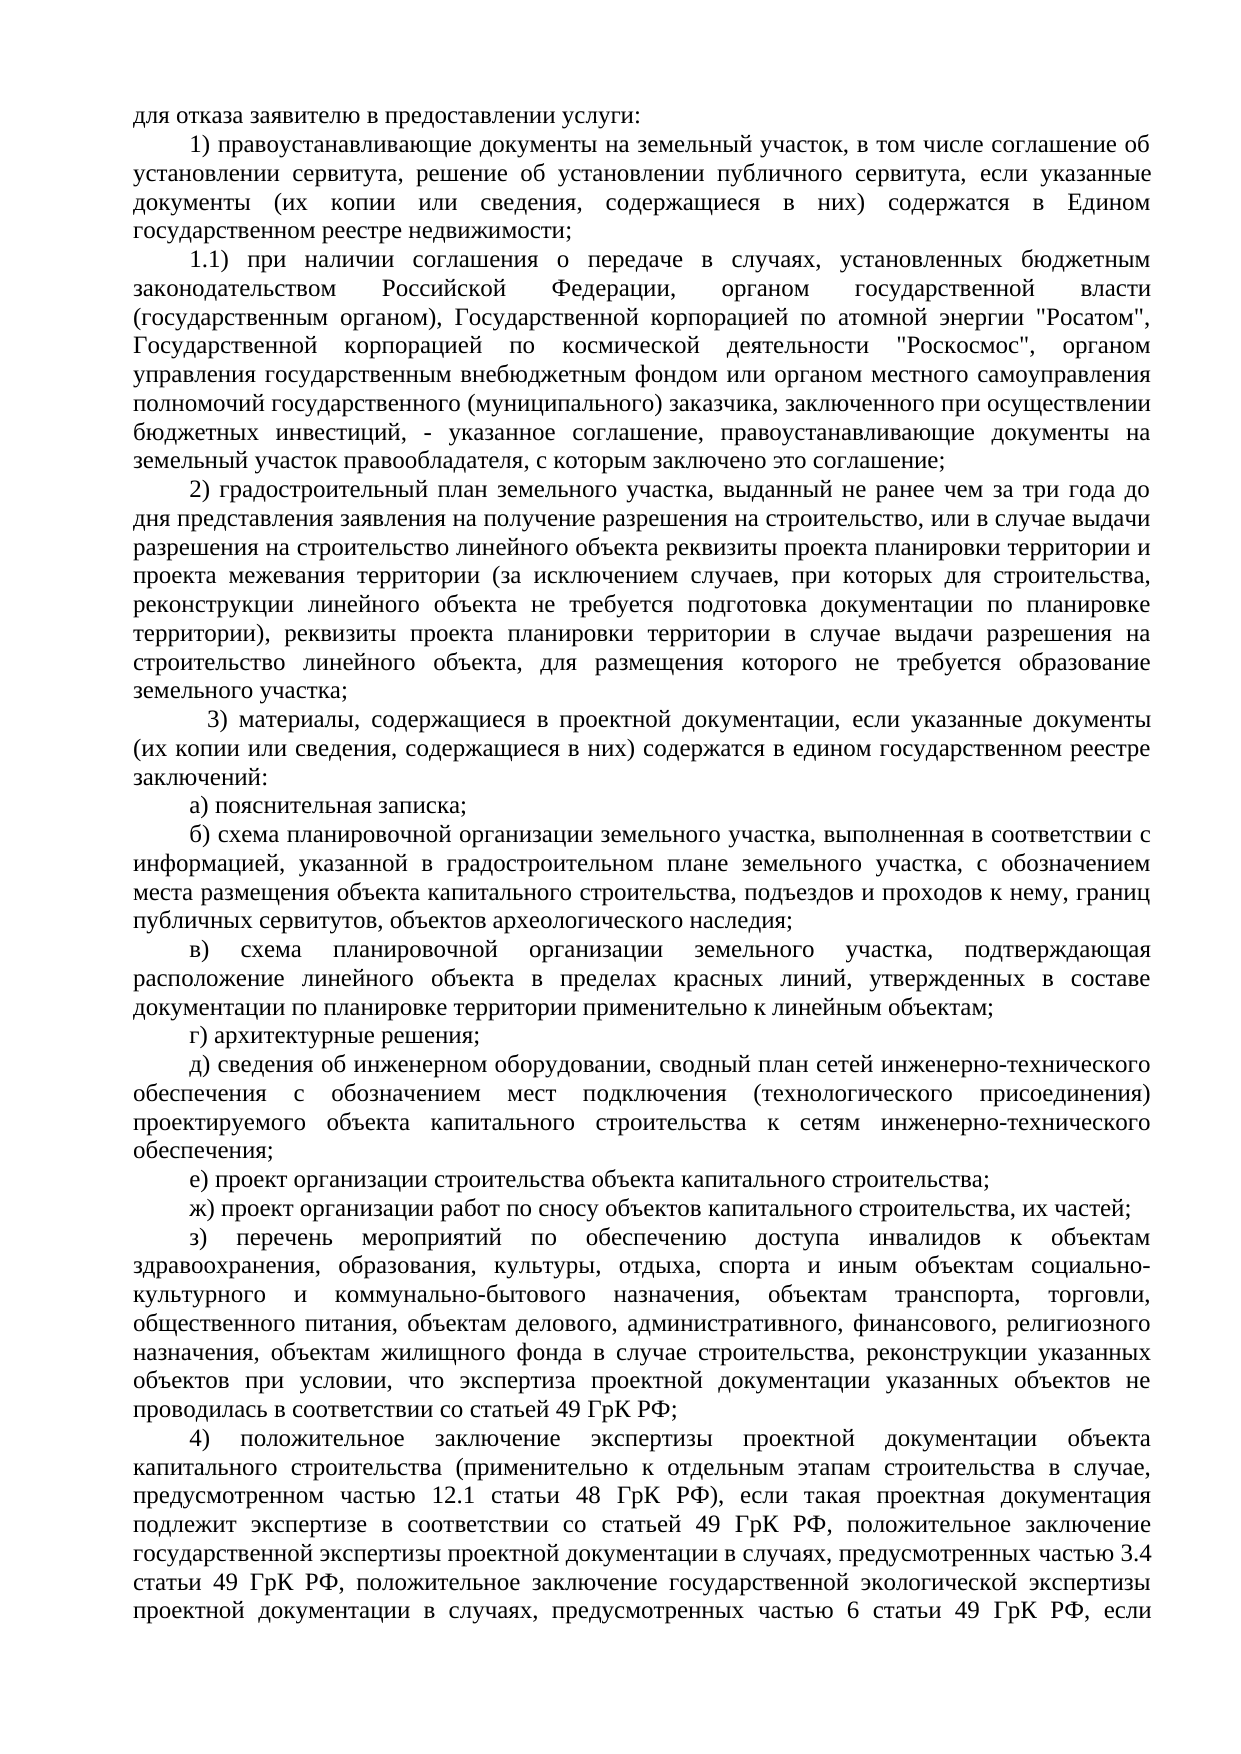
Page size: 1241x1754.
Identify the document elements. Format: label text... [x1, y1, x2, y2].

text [133, 1423, 1152, 1624]
text а) пояснительная записка; [133, 790, 1152, 819]
text д) сведения об инженерном оборудовании, сводный план сетей инженерно-технического обеспечения с обозначением мест подключения (технологического присоединения) проектируемого объекта капитального строительства к сетям инженерно-технического обеспечения; [133, 1049, 1152, 1164]
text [133, 100, 1152, 129]
text в) схема планировочной организации земельного участка, подтверждающая расположение линейного объекта в пределах красных линий, утвержденных в составе документации по планировке территории применительно к линейным объектам; [133, 934, 1152, 1020]
text б) схема планировочной организации земельного участка, выполненная в соответствии с информацией, указанной в градостроительном плане земельного участка, с обозначением места размещения объекта капитального строительства, подъездов и проходов к нему, границ публичных сервитутов, объектов археологического наследия; [133, 819, 1152, 934]
text 2) градостроительный план земельного участка, выданный не ранее чем за три года до дня представления заявления на получение разрешения на строительство, или в случае выдачи разрешения на строительство линейного объекта реквизиты проекта планировки территории и проекта межевания территории (за исключением случаев, при которых для строительства, реконструкции линейного объекта не требуется подготовка документации по планировке территории), реквизиты проекта планировки территории в случае выдачи разрешения на строительство линейного объекта, для размещения которого не требуется образование земельного участка; [133, 474, 1152, 704]
text ж) проект организации работ по сносу объектов капитального строительства, их частей; [133, 1193, 1152, 1222]
text 1) правоустанавливающие документы на земельный участок, в том числе соглашение об установлении сервитута, решение об установлении публичного сервитута, если указанные документы (их копии или сведения, содержащиеся в них) содержатся в Едином государственном реестре недвижимости; [133, 129, 1152, 244]
text з) перечень мероприятий по обеспечению доступа инвалидов к объектам здравоохранения, образования, культуры, отдыха, спорта и иным объектам социально-культурного и коммунально-бытового назначения, объектам транспорта, торговли, общественного питания, объектам делового, административного, финансового, религиозного назначения, объектам жилищного фонда в случае строительства, реконструкции указанных объектов при условии, что экспертиза проектной документации указанных объектов не проводилась в соответствии со статьей 49 ГрК РФ; [133, 1222, 1152, 1423]
text 3) материалы, содержащиеся в проектной документации, если указанные документы (их копии или сведения, содержащиеся в них) содержатся в едином государственном реестре заключений: [133, 704, 1152, 790]
text 1.1) при наличии соглашения о передаче в случаях, установленных бюджетным законодательством Российской Федерации, органом государственной власти (государственным органом), Государственной корпорацией по атомной энергии "Росатом", Государственной корпорацией по космической деятельности "Роскосмос", органом управления государственным внебюджетным фондом или органом местного самоуправления полномочий государственного (муниципального) заказчика, заключенного при осуществлении бюджетных инвестиций, - указанное соглашение, правоустанавливающие документы на земельный участок правообладателя, с которым заключено это соглашение; [133, 244, 1152, 474]
text г) архитектурные решения; [133, 1020, 1152, 1049]
text е) проект организации строительства объекта капитального строительства; [133, 1164, 1152, 1193]
